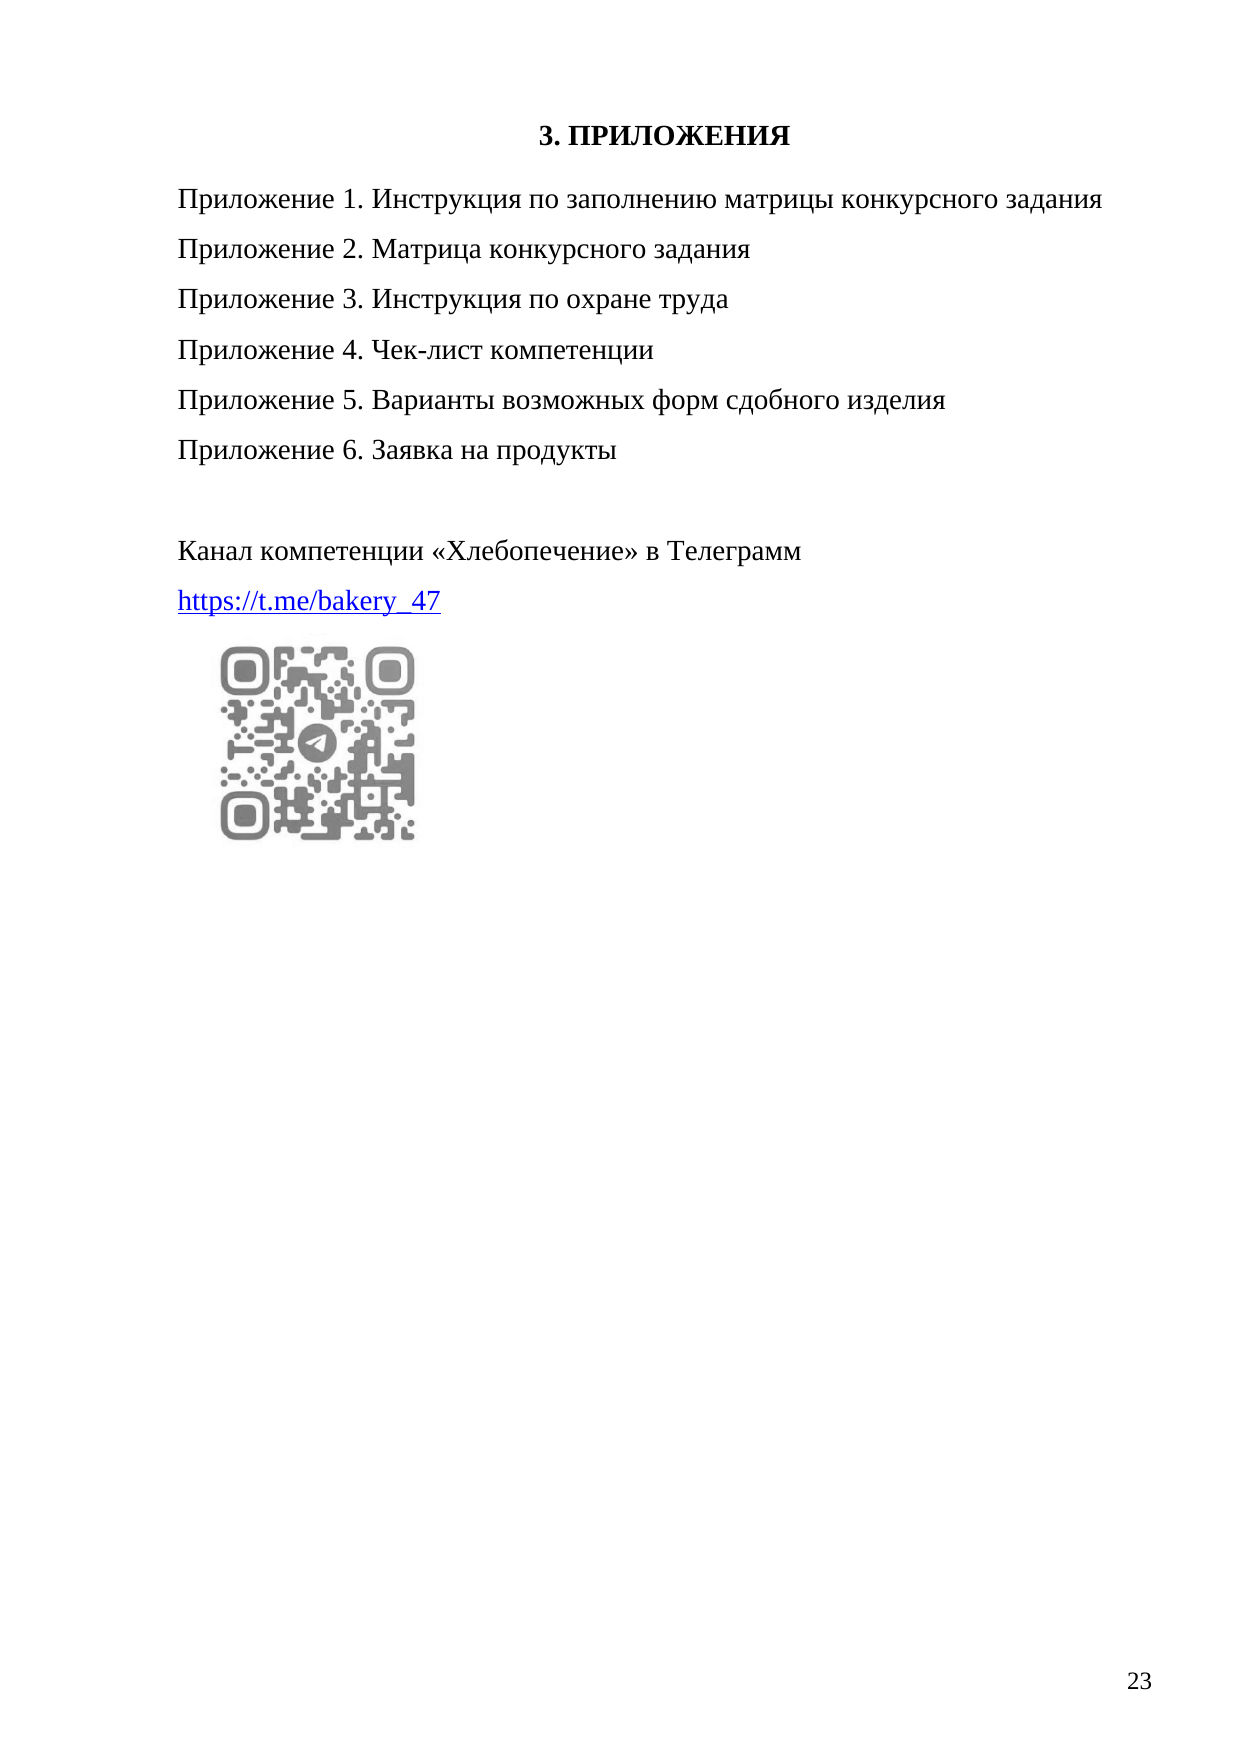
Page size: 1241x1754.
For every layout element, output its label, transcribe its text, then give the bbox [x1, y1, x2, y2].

picture [205, 633, 434, 858]
text Приложение 3. Инструкция по охране труда [177, 282, 1152, 315]
text Приложение 2. Матрица конкурсного задания [177, 231, 1152, 265]
text Канал компетенции «Хлебопечение» в Телеграмм [177, 533, 1152, 567]
text Приложение 5. Варианты возможных форм сдобного изделия [177, 382, 1152, 416]
text Приложение 6. Заявка на продукты [177, 432, 1152, 466]
text 3. Приложения [177, 118, 1152, 152]
text Приложение 4. Чек-лист компетенции [177, 332, 1152, 365]
text https://t.me/bakery_47 [177, 583, 1152, 617]
text Приложение 1. Инструкция по заполнению матрицы конкурсного задания [177, 181, 1152, 214]
